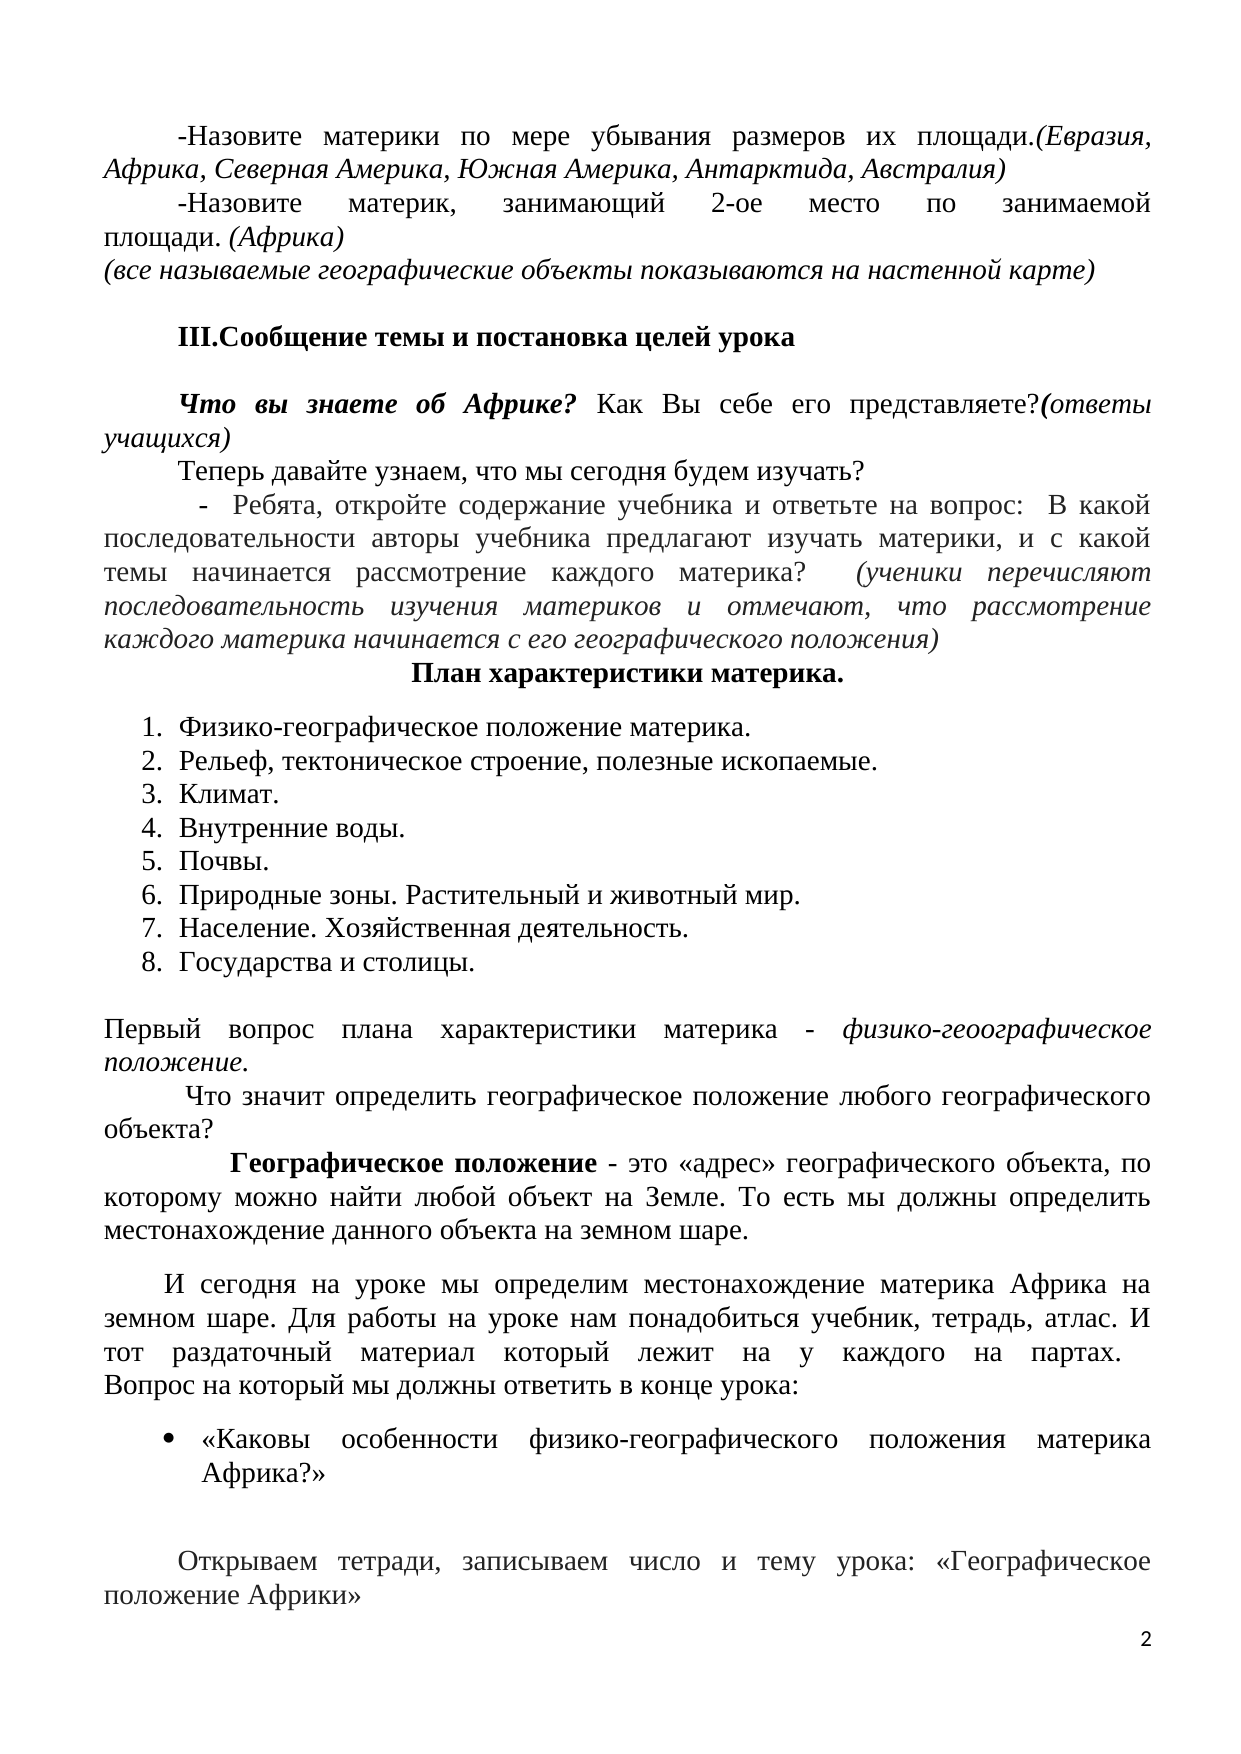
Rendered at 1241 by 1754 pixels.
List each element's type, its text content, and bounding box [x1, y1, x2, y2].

text - Ребята, откройте содержание учебника и ответьте на вопрос: В какой последовательности авторы учебника предлагают изучать материки, и с какой темы начинается рассмотрение каждого материка? (ученики перечисляют последовательность изучения материков и отмечают, что рассмотрение каждого материка начинается с его географического положения) [103, 487, 1152, 655]
text План характеристики материка. [103, 655, 1152, 688]
text Теперь давайте узнаем, что мы сегодня будем изучать? [103, 453, 1152, 487]
text -Назовите материки по мере убывания размеров их площади.(Евразия, Африка, Северная Америка, Южная Америка, Антарктида, Австралия) [103, 118, 1152, 185]
list Почвы. [141, 843, 1152, 877]
list Рельеф, тектоническое строение, полезные ископаемые. [141, 743, 1152, 776]
list Внутренние воды. [141, 810, 1152, 843]
text Открываем тетради, записываем число и тему урока: «Географическое положение Африки» [103, 1543, 1152, 1610]
text (все называемые географические объекты показываются на настенной карте) [103, 252, 1152, 286]
text -Назовите материк, занимающий 2-ое место по занимаемой площади. (Африка) [103, 185, 1152, 252]
list Государства и столицы. [141, 944, 1152, 977]
text И сегодня на уроке мы определим местонахождение материка Африка на земном шаре. Для работы на уроке нам понадобиться учебник, тетрадь, атлас. И тот раздаточный материал который лежит на у каждого на партах. Вопрос на который мы должны ответить в конце урока: [103, 1267, 1152, 1401]
text III.Сообщение темы и постановка целей урока [103, 319, 1152, 353]
text Что вы знаете об Африке? Как Вы себе его представляете?(ответы учащихся) [103, 386, 1152, 453]
list Климат. [141, 776, 1152, 810]
list Природные зоны. Растительный и животный мир. [141, 877, 1152, 910]
text Первый вопрос плана характеристики материка - физико-геоографическое положение. Что значит определить географическое положение любого географического объекта? Географическое положение - это «адрес» географического объекта, по которому можно найти любой объект на Земле. То есть мы должны определить местонахождение данного объекта на земном шаре. [103, 1011, 1152, 1246]
list «Каковы особенности физико-географического положения материка Африка?» [164, 1422, 1152, 1489]
list Физико-географическое положение материка. [141, 709, 1152, 743]
list Население. Хозяйственная деятельность. [141, 910, 1152, 944]
